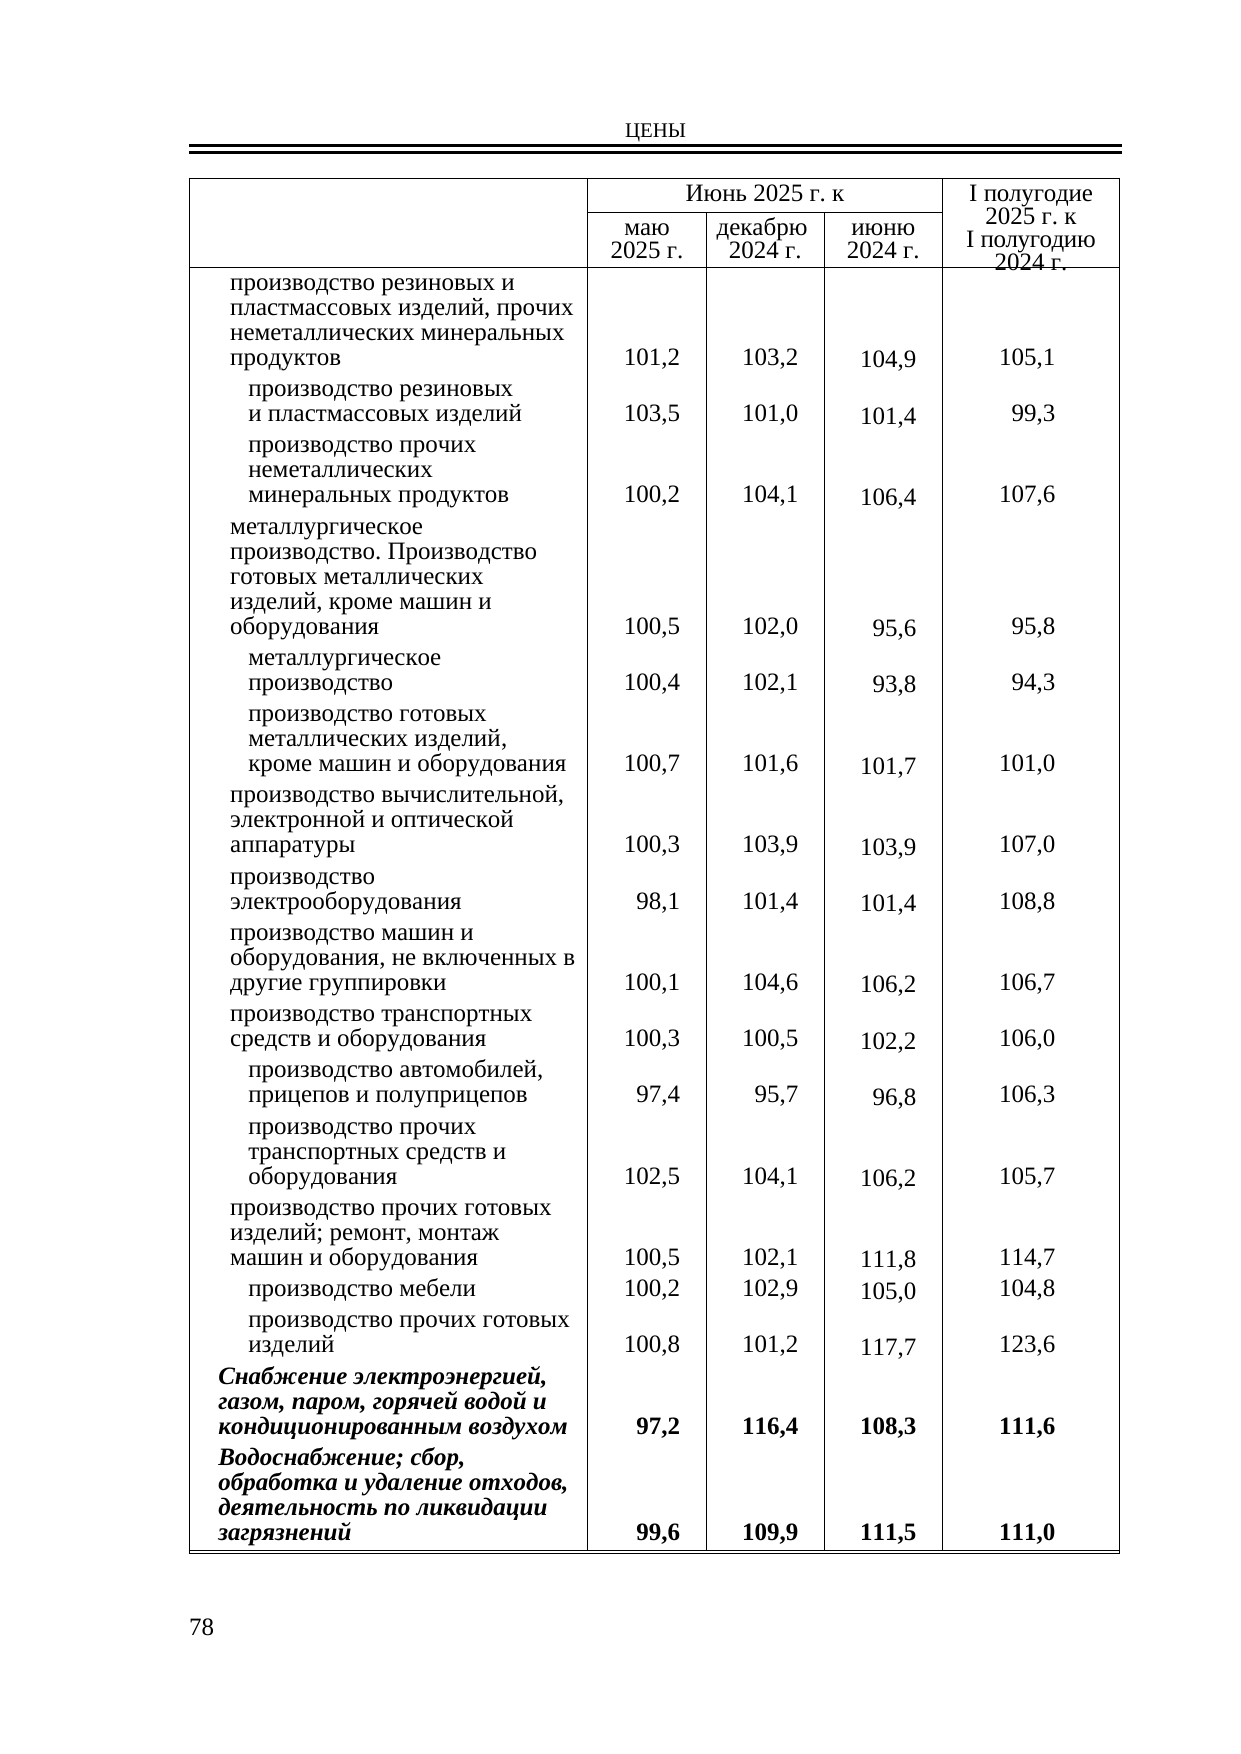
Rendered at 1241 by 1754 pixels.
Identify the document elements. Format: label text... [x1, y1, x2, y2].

table_cell 102,5 [588, 1112, 706, 1193]
table_cell 102,1 [707, 643, 824, 699]
table_cell производство готовых металлических изделий, кроме машин и оборудования [190, 700, 587, 781]
table_cell 94,3 [943, 643, 1119, 699]
table_cell производство мебели [190, 1275, 587, 1306]
table_header [190, 179, 587, 267]
table_cell 100,7 [588, 700, 706, 781]
table_cell производство прочих транспортных средств и оборудования [190, 1112, 587, 1193]
table_cell 111,0 [943, 1443, 1119, 1549]
table_cell 111,8 [825, 1193, 942, 1274]
table_cell производство резиновых и пластмассовых изделий [190, 375, 587, 431]
table_cell 98,1 [588, 862, 706, 918]
table_cell 100,2 [588, 1275, 706, 1306]
table_cell 101,4 [825, 375, 942, 431]
table_cell производство электрооборудования [190, 862, 587, 918]
table_cell 100,4 [588, 643, 706, 699]
table_cell 100,5 [588, 1193, 706, 1274]
table_cell июню 2024 г. [825, 213, 942, 267]
table_cell 105,1 [943, 268, 1119, 374]
table_cell 106,4 [825, 431, 942, 512]
table_cell 101,4 [825, 862, 942, 918]
table_cell 97,2 [588, 1362, 706, 1443]
table_cell 95,7 [707, 1056, 824, 1112]
table_cell 95,6 [825, 512, 942, 643]
table_cell маю 2025 г. [588, 213, 706, 267]
table_cell 100,3 [588, 1000, 706, 1056]
table_cell производство транспортных средств и оборудования [190, 1000, 587, 1056]
table_cell производство резиновых и пластмассовых изделий, прочих неметаллических минеральных продуктов [190, 268, 587, 374]
table_cell 97,4 [588, 1056, 706, 1112]
table_cell 103,5 [588, 375, 706, 431]
table_cell 106,7 [943, 918, 1119, 999]
table_cell 104,9 [825, 268, 942, 374]
table_cell 101,2 [707, 1306, 824, 1362]
table_cell 100,3 [588, 781, 706, 862]
table_cell металлургическое производство. Производство готовых металлических изделий, кроме машин и оборудования [190, 512, 587, 643]
table_cell 107,6 [943, 431, 1119, 512]
table_cell производство машин и оборудования, не включенных в другие группировки [190, 918, 587, 999]
table_cell 109,9 [707, 1443, 824, 1549]
table_cell 104,6 [707, 918, 824, 999]
table_cell 108,3 [825, 1362, 942, 1443]
table_cell 101,0 [707, 375, 824, 431]
table_cell 106,2 [825, 918, 942, 999]
table_cell 102,1 [707, 1193, 824, 1274]
table_cell 96,8 [825, 1056, 942, 1112]
table_cell 95,8 [943, 512, 1119, 643]
table_cell 100,8 [588, 1306, 706, 1362]
table_cell 105,0 [825, 1275, 942, 1306]
table_cell 104,1 [707, 431, 824, 512]
table_cell 101,7 [825, 700, 942, 781]
table_cell 105,7 [943, 1112, 1119, 1193]
table_cell 104,8 [943, 1275, 1119, 1306]
table_cell 116,4 [707, 1362, 824, 1443]
table_cell 108,8 [943, 862, 1119, 918]
table_cell 111,5 [825, 1443, 942, 1549]
table_cell 117,7 [825, 1306, 942, 1362]
table_cell 104,1 [707, 1112, 824, 1193]
table_cell 101,0 [943, 700, 1119, 781]
table_cell 102,9 [707, 1275, 824, 1306]
table_cell 103,9 [707, 781, 824, 862]
table_cell 107,0 [943, 781, 1119, 862]
table_cell 103,9 [825, 781, 942, 862]
table_cell 101,2 [588, 268, 706, 374]
table_cell 101,4 [707, 862, 824, 918]
table_cell декабрю 2024 г. [707, 213, 824, 267]
table_cell производство прочих готовых изделий [190, 1306, 587, 1362]
table_cell 102,0 [707, 512, 824, 643]
table_cell 114,7 [943, 1193, 1119, 1274]
table_cell металлургическое производство [190, 643, 587, 699]
table_cell 100,5 [707, 1000, 824, 1056]
table_header I полугодие 2025 г. к I полугодию 2024 г. [943, 179, 1119, 267]
table_cell 103,2 [707, 268, 824, 374]
table_cell 100,1 [588, 918, 706, 999]
table_cell 100,5 [588, 512, 706, 643]
table_cell 99,3 [943, 375, 1119, 431]
table_cell производство прочих готовых изделий; ремонт, монтаж машин и оборудования [190, 1193, 587, 1274]
table_header Июнь 2025 г. к [588, 179, 942, 212]
table_cell 99,6 [588, 1443, 706, 1549]
table_cell 100,2 [588, 431, 706, 512]
table_cell 106,3 [943, 1056, 1119, 1112]
table_cell производство автомобилей, прицепов и полуприцепов [190, 1056, 587, 1112]
table_cell 93,8 [825, 643, 942, 699]
table_cell Снабжение электроэнергией, газом, паром, горячей водой и кондиционированным воздухом [190, 1362, 587, 1443]
table_cell 111,6 [943, 1362, 1119, 1443]
table_cell производство прочих неметаллических минеральных продуктов [190, 431, 587, 512]
table_cell 101,6 [707, 700, 824, 781]
table_cell 106,0 [943, 1000, 1119, 1056]
table_cell 106,2 [825, 1112, 942, 1193]
table_cell 102,2 [825, 1000, 942, 1056]
table_cell Водоснабжение; сбор, обработка и удаление отходов, деятельность по ликвидации загрязнений [190, 1443, 587, 1549]
table_cell 123,6 [943, 1306, 1119, 1362]
table_cell производство вычислительной, электронной и оптической аппаратуры [190, 781, 587, 862]
